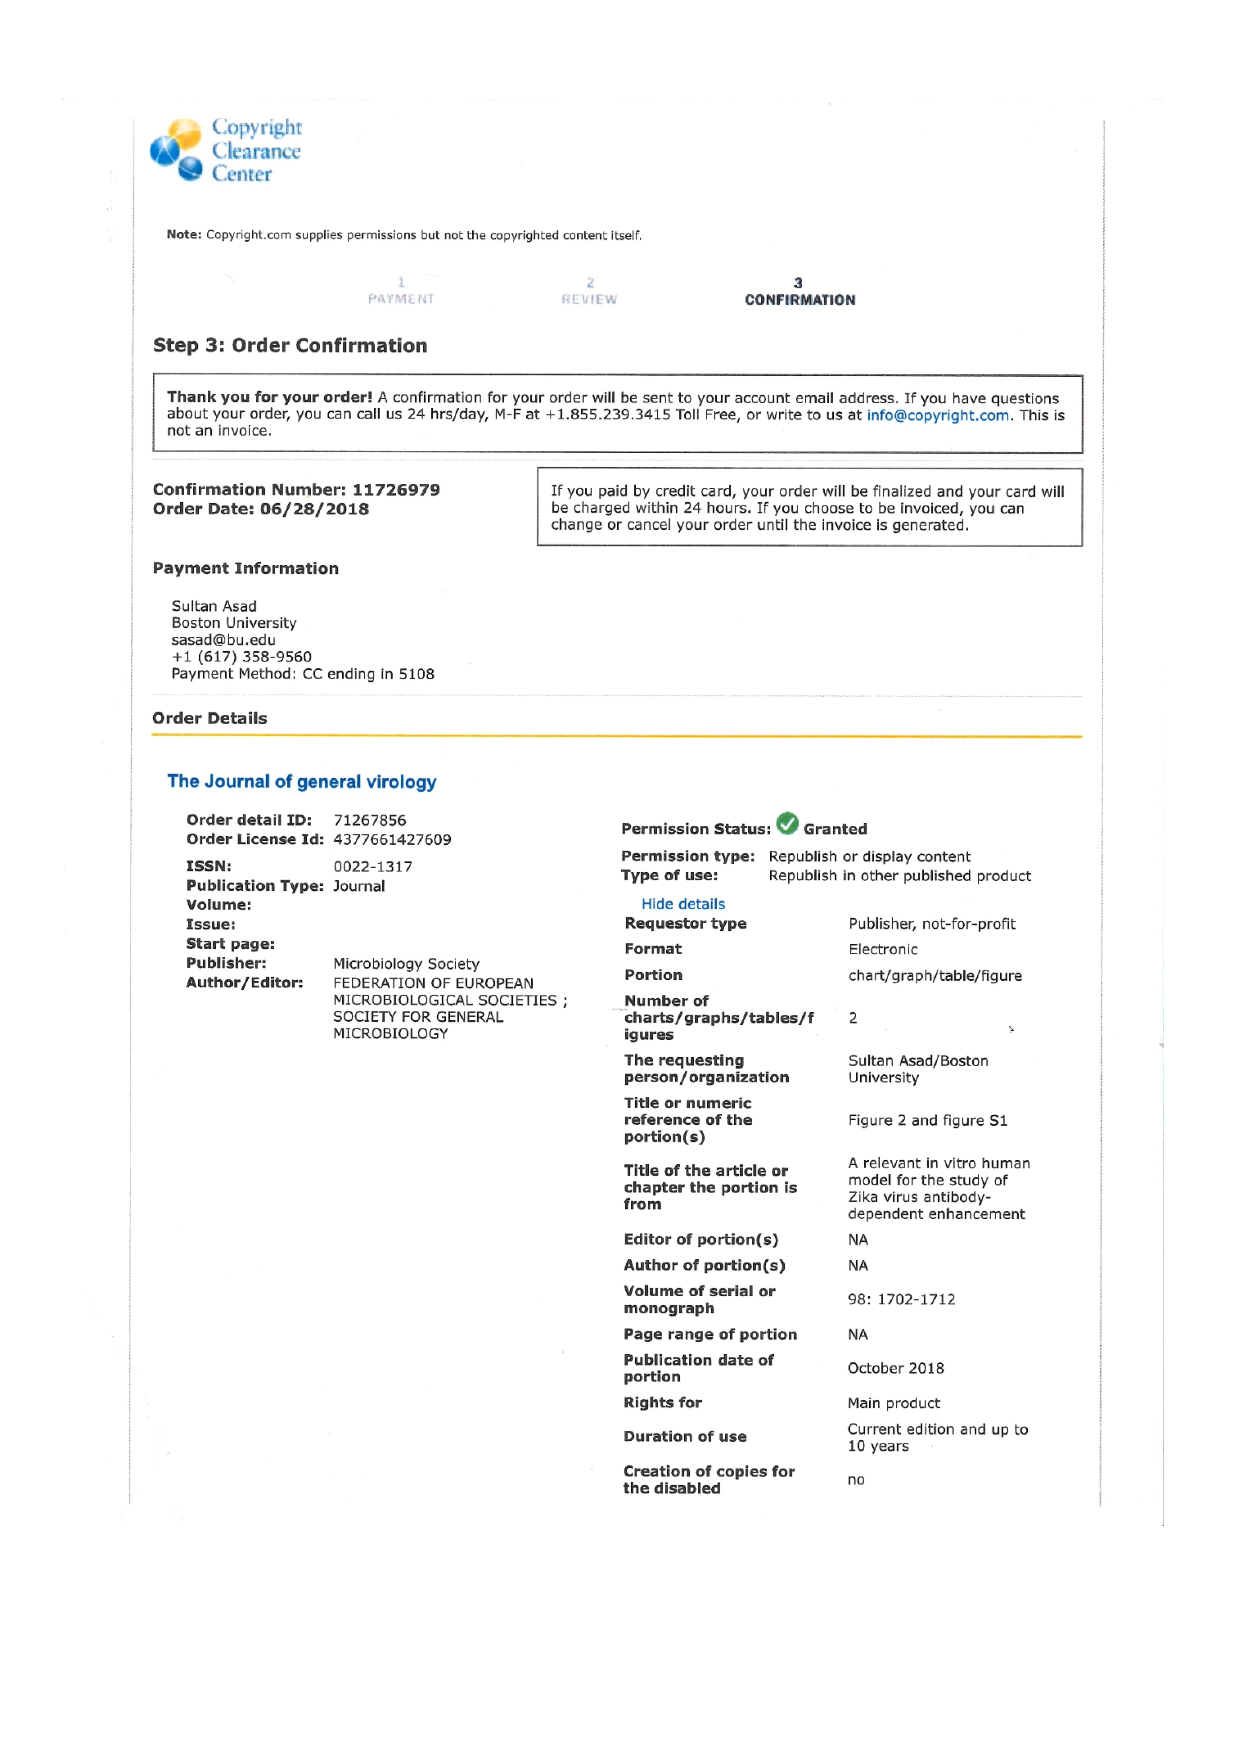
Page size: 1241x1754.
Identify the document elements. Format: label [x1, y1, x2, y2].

picture [62, 100, 1164, 1524]
